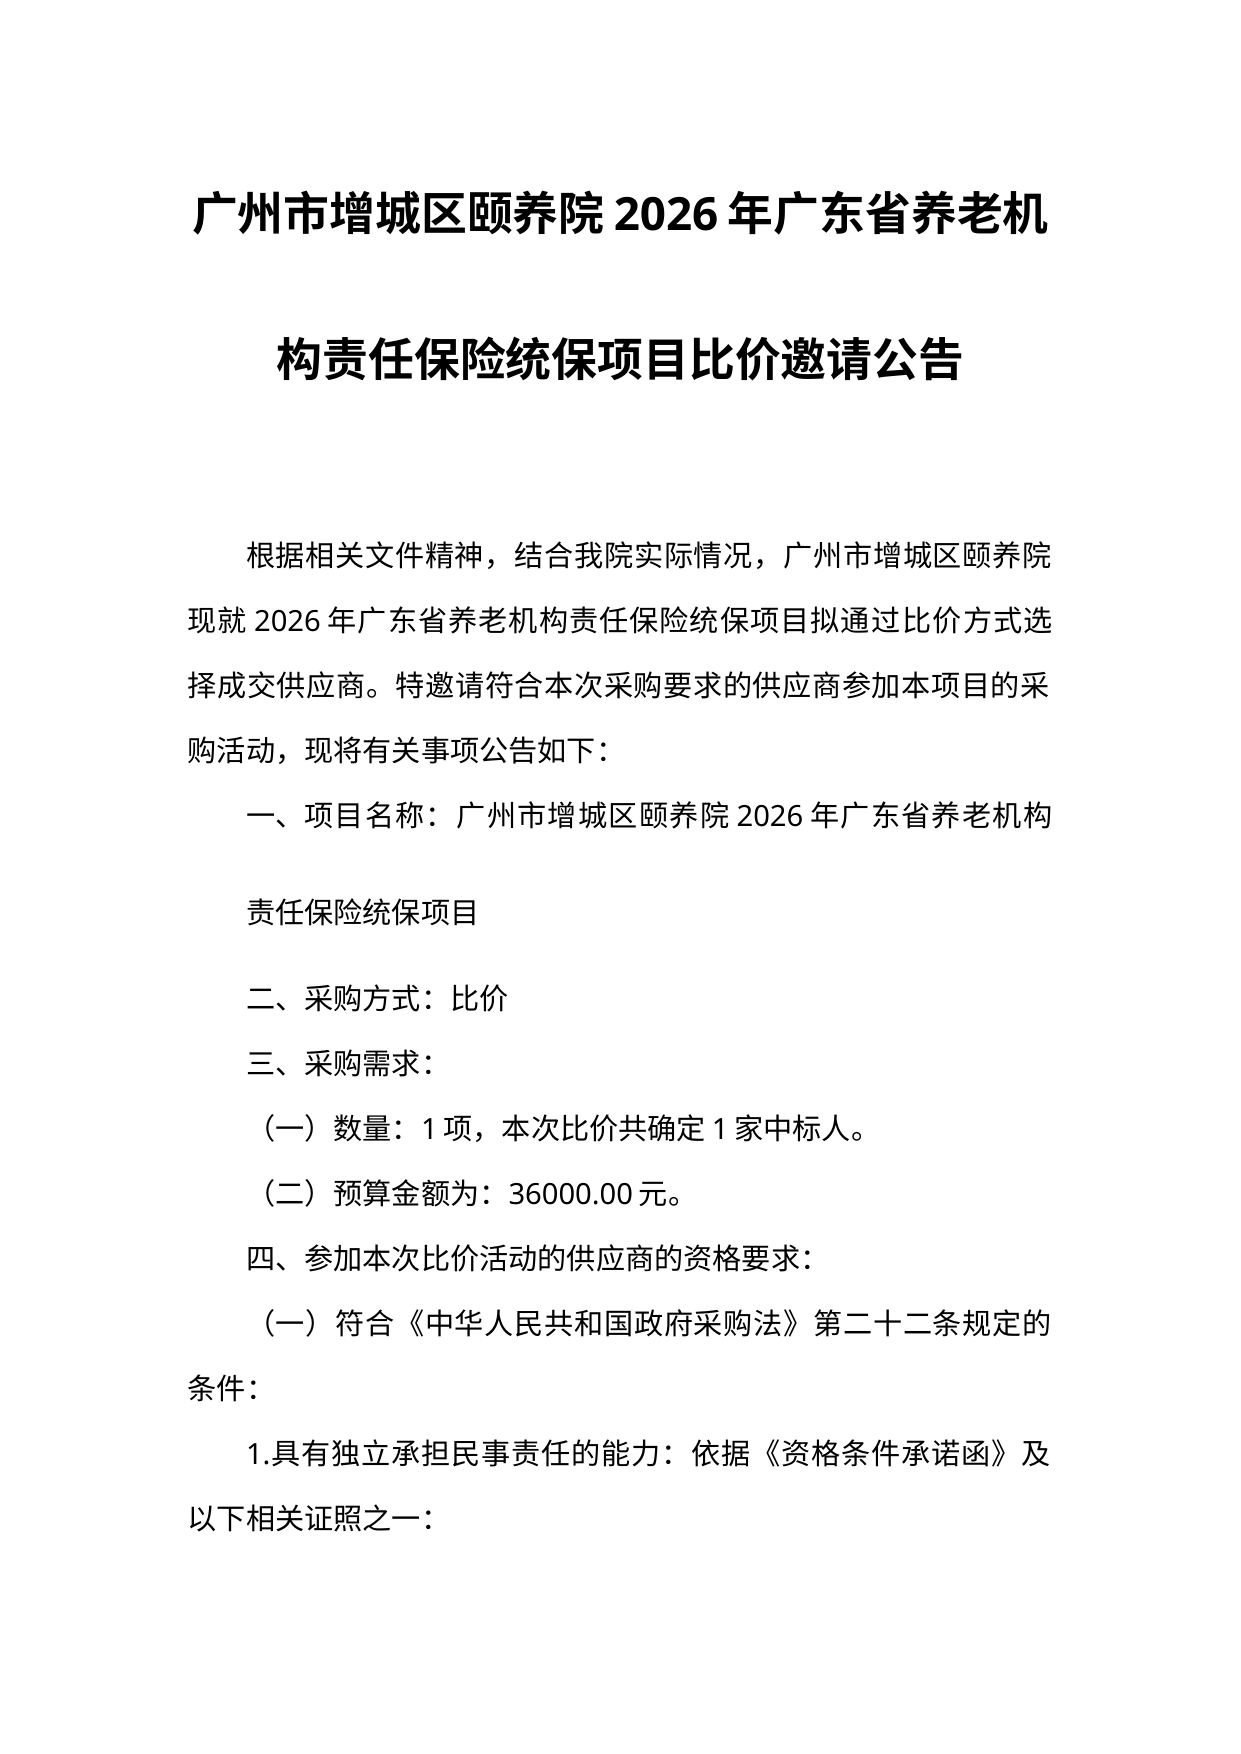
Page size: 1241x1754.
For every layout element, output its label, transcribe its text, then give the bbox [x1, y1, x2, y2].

list 广州市增城区颐养院2026年广东省养老机构责任保险统保项目比价邀请公告 [187, 162, 1053, 406]
text （二）预算金额为：36000.00元。 [187, 1159, 1053, 1224]
list 项目名称：广州市增城区颐养院2026年广东省养老机构责任保险统保项目 [246, 781, 1053, 943]
text 1.具有独立承担民事责任的能力：依据《资格条件承诺函》及以下相关证照之一： [187, 1419, 1053, 1549]
text 三、采购需求： [187, 1029, 1053, 1094]
text （一）数量：1项，本次比价共确定1家中标人。 [187, 1094, 1053, 1159]
text （一）符合《中华人民共和国政府采购法》第二十二条规定的条件： [187, 1289, 1053, 1419]
text 四、参加本次比价活动的供应商的资格要求： [187, 1224, 1053, 1289]
list 根据相关文件精神，结合我院实际情况，广州市增城区颐养院现就2026年广东省养老机构责任保险统保项目拟通过比价方式选择成交供应商。特邀请符合本次采购要求的供应商参加本项目的采购活动，现将有关事项公告如下： [187, 521, 1053, 781]
list 二、采购方式：比价 [187, 964, 1053, 1029]
